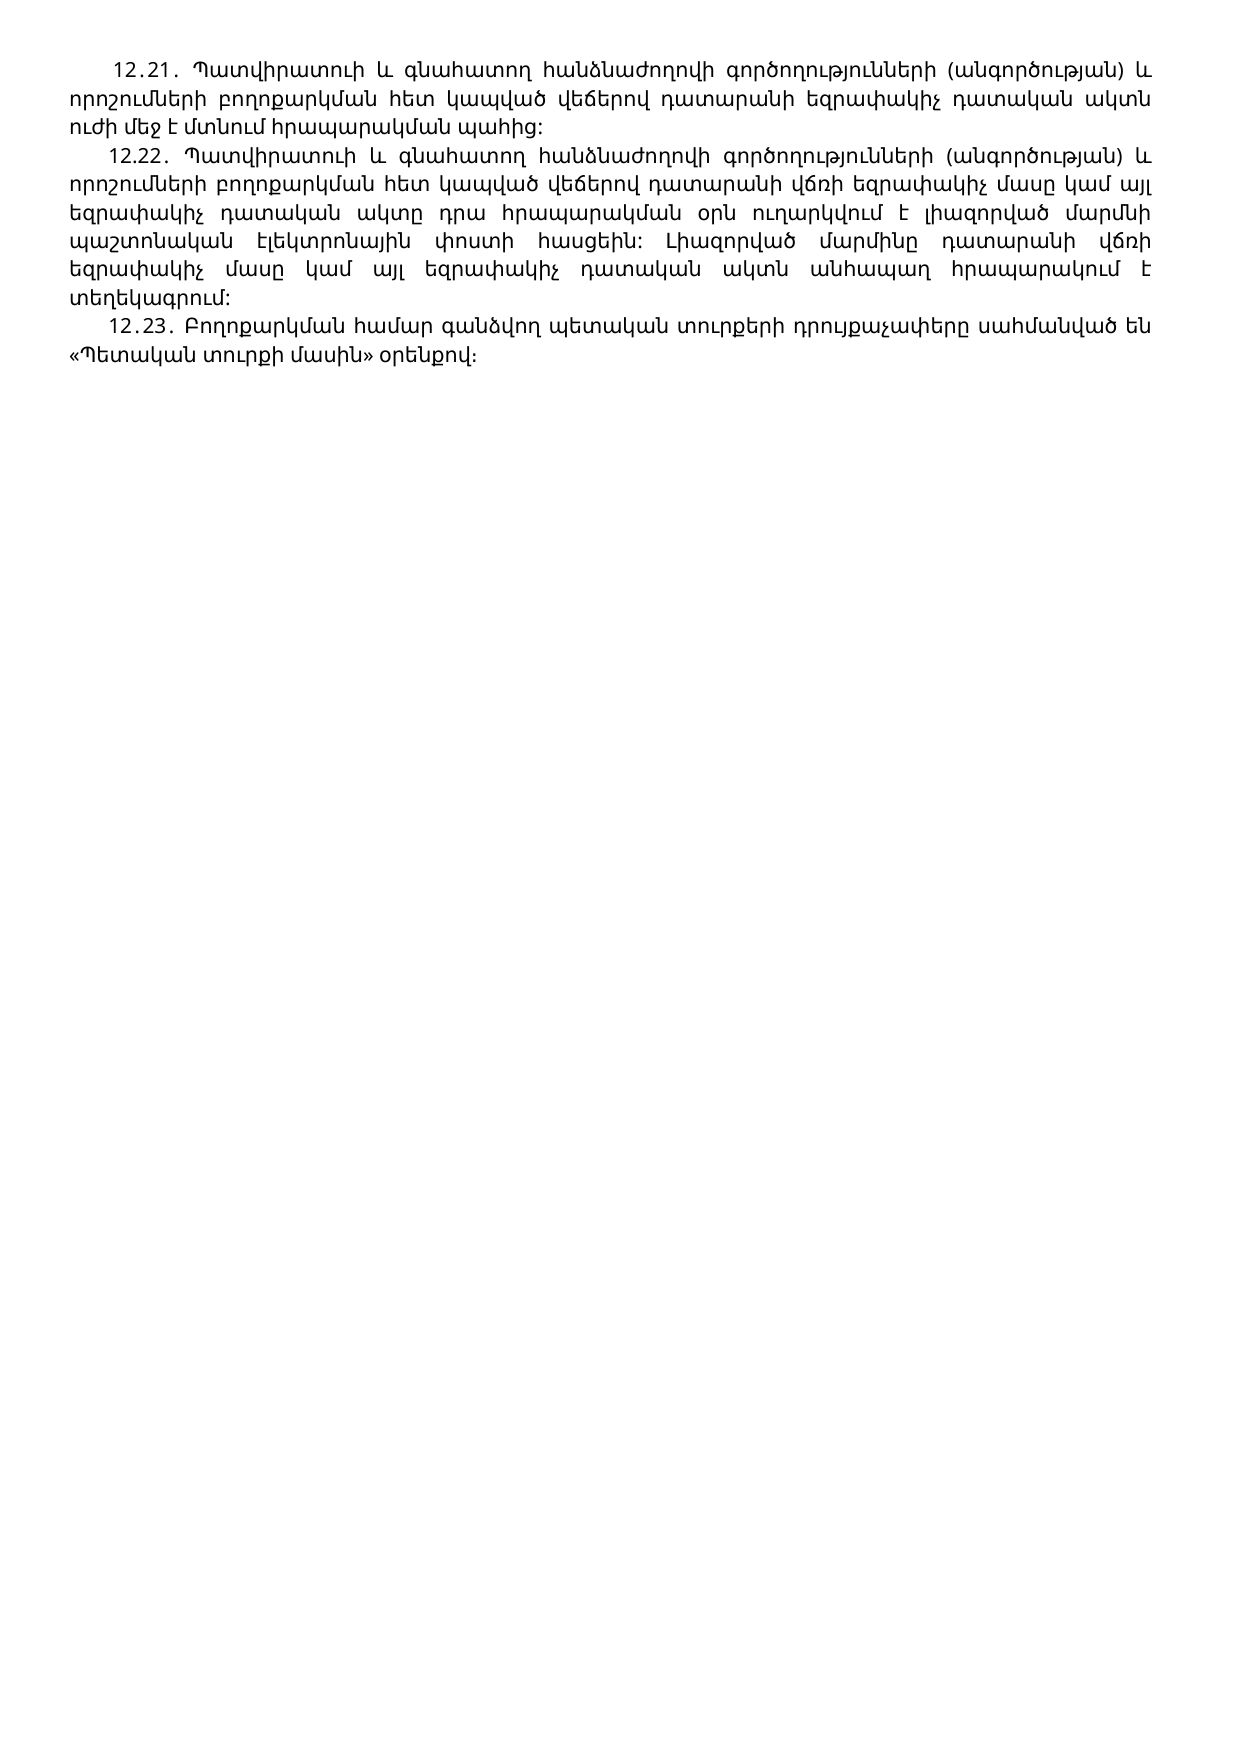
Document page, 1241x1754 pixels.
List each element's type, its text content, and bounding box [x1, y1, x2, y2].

text 12․23․ Բողոքարկման համար գանձվող պետական տուրքերի դրույքաչափերը սահմանված են «Պետական տուրքի մասին» օրենքով։ [69, 311, 1152, 368]
text 12․21․ Պատվիրատուի և գնահատող հանձնաժողովի գործողությունների (անգործության) և որոշումների բողոքարկման հետ կապված վեճերով դատարանի եզրափակիչ դատական ակտն ուժի մեջ է մտնում հրապարակման պահից: [69, 56, 1152, 141]
text 12.22․ Պատվիրատուի և գնահատող հանձնաժողովի գործողությունների (անգործության) և որոշումների բողոքարկման հետ կապված վեճերով դատարանի վճռի եզրափակիչ մասը կամ այլ եզրափակիչ դատական ակտը դրա հրապարակման օրն ուղարկվում է լիազորված մարմնի պաշտոնական էլեկտրոնային փոստի հասցեին: Լիազորված մարմինը դատարանի վճռի եզրափակիչ մասը կամ այլ եզրափակիչ դատական ակտն անհապաղ հրապարակում է տեղեկագրում: [69, 141, 1152, 311]
